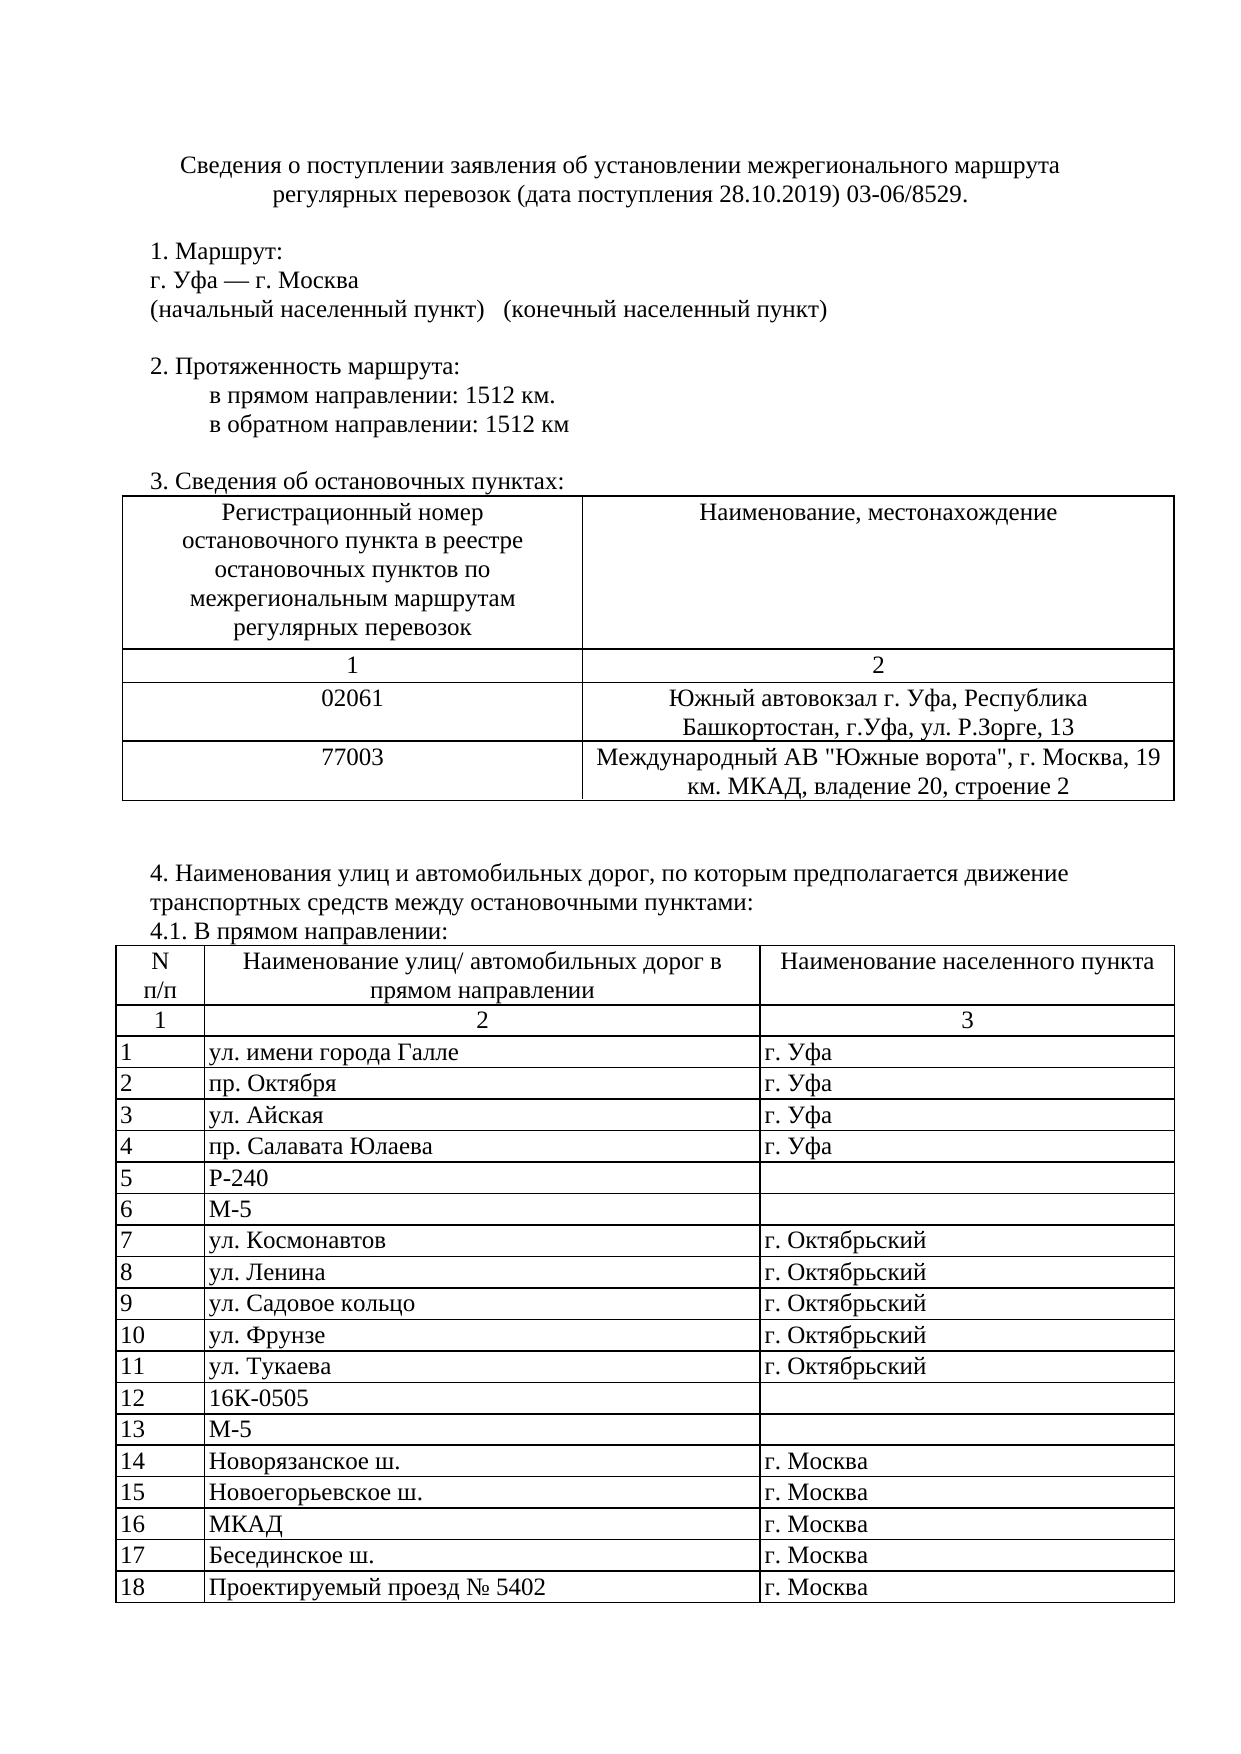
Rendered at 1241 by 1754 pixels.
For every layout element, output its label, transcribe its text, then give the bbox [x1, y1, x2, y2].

table_cell ул. Фрунзе [205, 1320, 759, 1350]
table_cell 18 [117, 1572, 204, 1602]
table_cell 2 [117, 1068, 204, 1098]
table_cell 2 [205, 1006, 759, 1035]
text 1. Маршрут: [150, 236, 1090, 265]
table_cell г. Москва [761, 1477, 1174, 1507]
text в обратном направлении: 1512 км [150, 409, 1090, 437]
table_cell 6 [117, 1194, 204, 1224]
table_cell г. Москва [761, 1572, 1174, 1602]
table_cell г. Октябрьский [761, 1352, 1174, 1381]
table_cell ул. Ленина [205, 1257, 759, 1287]
table_cell ул. Тукаева [205, 1352, 759, 1381]
table_cell 02061 [123, 683, 582, 740]
table_cell МКАД [205, 1509, 759, 1539]
table_cell Новорязанское ш. [205, 1446, 759, 1476]
table_cell [761, 1163, 1174, 1193]
table_cell ул. Космонавтов [205, 1226, 759, 1256]
table_cell 10 [117, 1320, 204, 1350]
table_cell пр. Салавата Юлаева [205, 1131, 759, 1161]
table_header Наименование улиц/ автомобильных дорог в прямом направлении [205, 946, 759, 1004]
table_cell г. Уфа [761, 1131, 1174, 1161]
table_cell Р-240 [205, 1163, 759, 1193]
table_cell Новоегорьевское ш. [205, 1477, 759, 1507]
table_cell г. Октябрьский [761, 1226, 1174, 1256]
table_cell М-5 [205, 1415, 759, 1444]
table_cell 17 [117, 1540, 204, 1570]
table_header Наименование населенного пункта [761, 946, 1174, 1004]
table_cell Международный АВ "Южные ворота", г. Москва, 19 км. МКАД, владение 20, строение 2 [583, 742, 1173, 799]
table_cell 5 [117, 1163, 204, 1193]
table_cell 2 [583, 650, 1173, 681]
table_cell [761, 1194, 1174, 1224]
table_cell 3 [761, 1006, 1174, 1035]
text 4. Наименования улиц и автомобильных дорог, по которым предполагается движение транспортных средств между остановочными пунктами: [150, 858, 1090, 916]
table_cell г. Уфа [761, 1100, 1174, 1130]
table_cell 13 [117, 1415, 204, 1444]
table_cell г. Москва [761, 1540, 1174, 1570]
table_cell 1 [117, 1006, 204, 1035]
table_cell Бесединское ш. [205, 1540, 759, 1570]
table_cell [761, 1415, 1174, 1444]
table_cell г. Октябрьский [761, 1320, 1174, 1350]
table_cell [761, 1383, 1174, 1413]
table_cell ул. имени города Галле [205, 1037, 759, 1067]
table_cell г. Москва [761, 1509, 1174, 1539]
text в прямом направлении: 1512 км. [150, 380, 1090, 409]
table_cell г. Уфа [761, 1037, 1174, 1067]
table_cell г. Уфа [761, 1068, 1174, 1098]
table_cell 16К-0505 [205, 1383, 759, 1413]
table_cell 3 [117, 1100, 204, 1130]
table_cell ул. Садовое кольцо [205, 1289, 759, 1318]
table_cell пр. Октября [205, 1068, 759, 1098]
text 2. Протяженность маршрута: [150, 351, 1090, 380]
table_cell 16 [117, 1509, 204, 1539]
text 3. Сведения об остановочных пунктах: [150, 466, 1090, 495]
table_cell 7 [117, 1226, 204, 1256]
table_cell 1 [123, 650, 582, 681]
table_cell 77003 [123, 742, 582, 799]
table_cell 12 [117, 1383, 204, 1413]
table_cell 11 [117, 1352, 204, 1381]
table_header Наименование, местонахождение [583, 497, 1173, 648]
table_cell 14 [117, 1446, 204, 1476]
table_cell г. Октябрьский [761, 1289, 1174, 1318]
text 4.1. В прямом направлении: [150, 916, 1090, 945]
table_cell ул. Айская [205, 1100, 759, 1130]
table_header N п/п [117, 946, 204, 1004]
table_cell 15 [117, 1477, 204, 1507]
table_cell 1 [117, 1037, 204, 1067]
table_cell Южный автовокзал г. Уфа, Республика Башкортостан, г.Уфа, ул. Р.Зорге, 13 [583, 683, 1173, 740]
table_cell 9 [117, 1289, 204, 1318]
text Сведения о поступлении заявления об установлении межрегионального маршрута регулярных перевозок (дата поступления 28.10.2019) 03-06/8529. [150, 150, 1090, 207]
table_cell Проектируемый проезд № 5402 [205, 1572, 759, 1602]
text (начальный населенный пункт) (конечный населенный пункт) [150, 294, 1090, 322]
table_cell 8 [117, 1257, 204, 1287]
table_cell М-5 [205, 1194, 759, 1224]
table_cell 4 [117, 1131, 204, 1161]
table_cell г. Октябрьский [761, 1257, 1174, 1287]
table_header Регистрационный номер остановочного пункта в реестре остановочных пунктов по межрегиональным маршрутам регулярных перевозок [123, 497, 582, 648]
text г. Уфа — г. Москва [150, 265, 1090, 294]
table_cell г. Москва [761, 1446, 1174, 1476]
